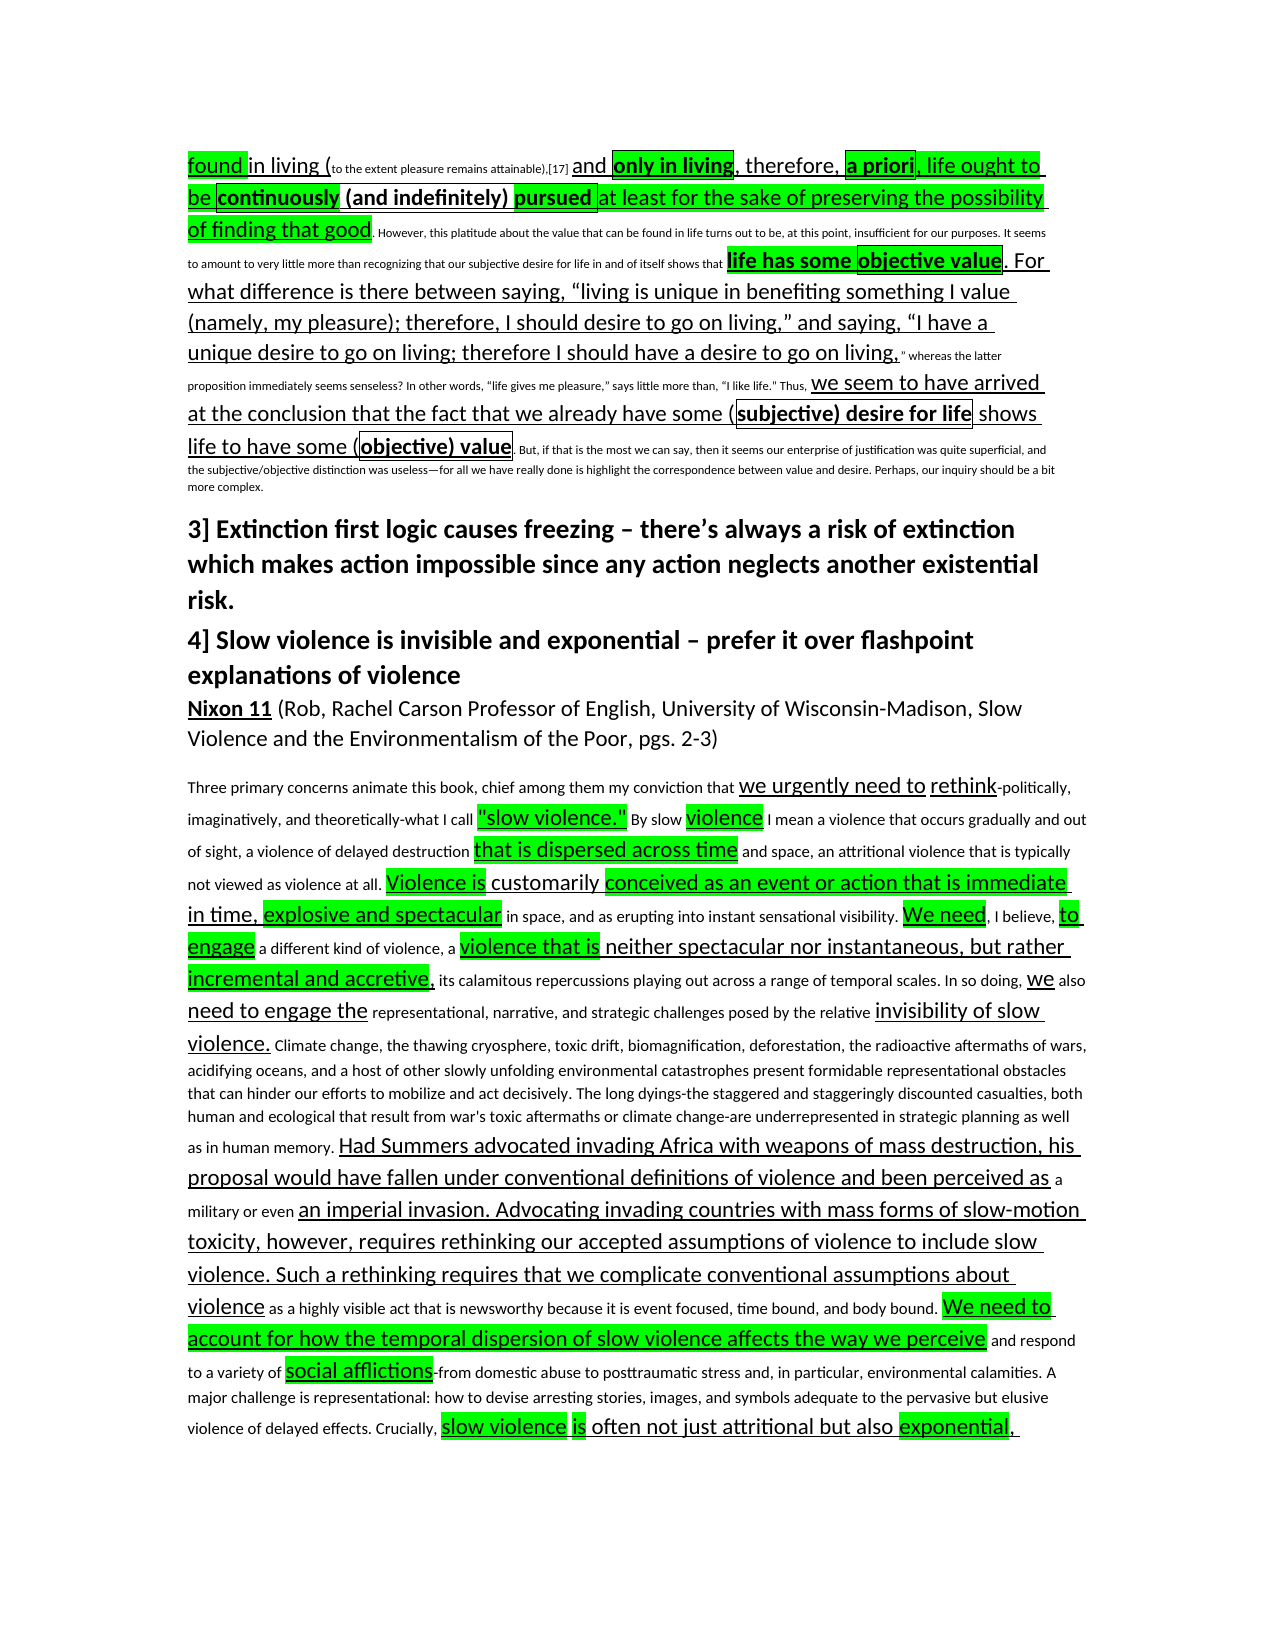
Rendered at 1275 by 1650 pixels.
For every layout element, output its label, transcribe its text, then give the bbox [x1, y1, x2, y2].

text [187, 150, 1057, 494]
text Nixon 11 (Rob, Rachel Carson Professor of English, University of Wisconsin-Madison, Slow Violence and the Environmentalism of the Poor, pgs. 2-3) [187, 694, 1087, 752]
subtitle 4] Slow violence is invisible and exponential – prefer it over flashpoint explanations of violence [187, 623, 1087, 692]
subtitle 3] Extinction first logic causes freezing – there’s always a risk of extinction which makes action impossible since any action neglects another existential risk. [187, 512, 1087, 616]
